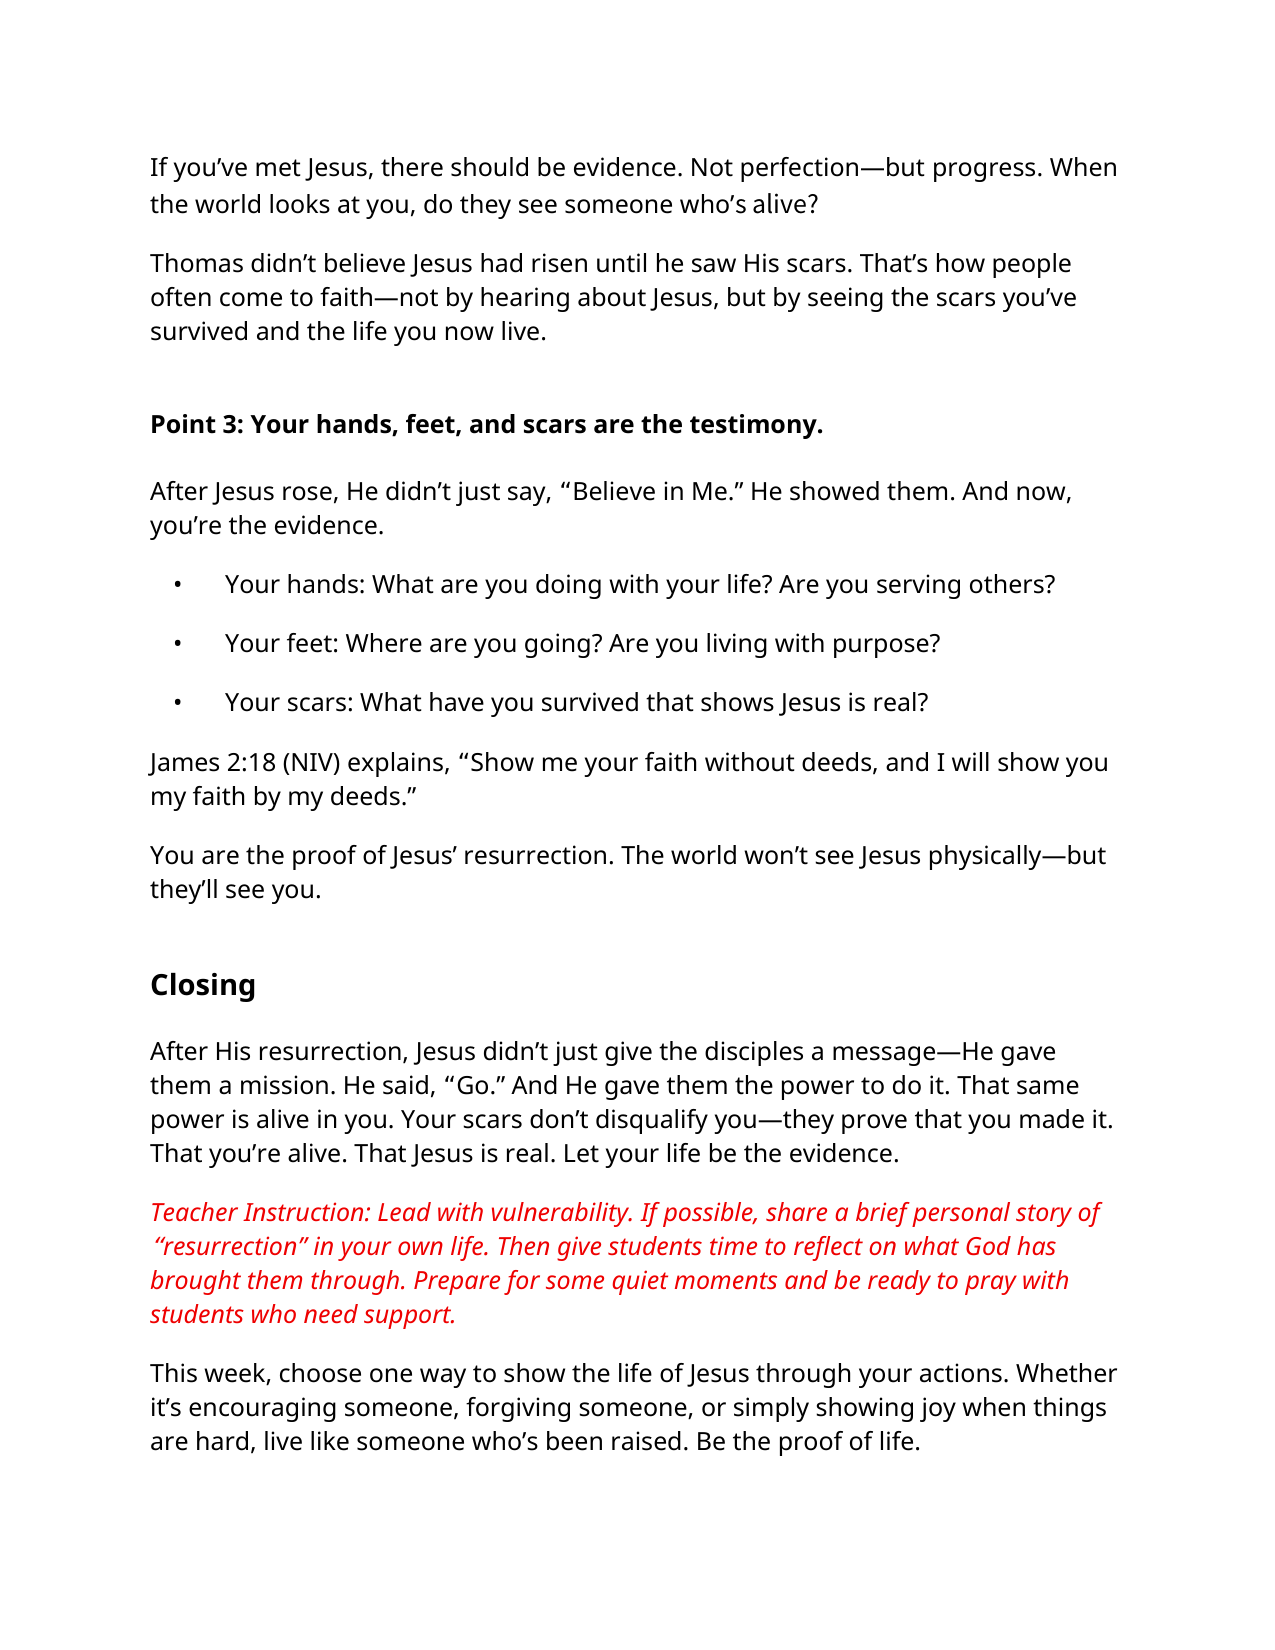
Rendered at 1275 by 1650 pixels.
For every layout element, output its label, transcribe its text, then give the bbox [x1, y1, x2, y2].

list Your hands: What are you doing with your life? Are you serving others? [173, 567, 1125, 601]
text If you’ve met Jesus, there should be evidence. Not perfection—but progress. When the world looks at you, do they see someone who’s alive? [150, 150, 1125, 220]
text You are the proof of Jesus’ resurrection. The world won’t see Jesus physically—but they’ll see you. [150, 837, 1125, 905]
list Your feet: Where are you going? Are you living with purpose? [173, 626, 1125, 660]
text After His resurrection, Jesus didn’t just give the disciples a message—He gave them a mission. He said, “Go.” And He gave them the power to do it. That same power is alive in you. Your scars don’t disqualify you—they prove that you made it. That you’re alive. That Jesus is real. Let your life be the evidence. [150, 1033, 1125, 1170]
text This week, choose one way to show the life of Jesus through your actions. Whether it’s encouraging someone, forgiving someone, or simply showing joy when things are hard, live like someone who’s been raised. Be the proof of life. [150, 1356, 1125, 1458]
text Point 3: Your hands, feet, and scars are the testimony. [150, 407, 1125, 441]
text Closing [150, 964, 1125, 1004]
text James 2:18 (NIV) explains, “Show me your faith without deeds, and I will show you my faith by my deeds.” [150, 744, 1125, 812]
text Thomas didn’t believe Jesus had risen until he saw His scars. That’s how people often come to faith—not by hearing about Jesus, but by seeing the scars you’ve survived and the life you now live. [150, 245, 1125, 347]
list Your scars: What have you survived that shows Jesus is real? [173, 685, 1125, 719]
text Teacher Instruction: Lead with vulnerability. If possible, share a brief personal story of “resurrection” in your own life. Then give students time to reflect on what God has brought them through. Prepare for some quiet moments and be ready to pray with students who need support. [150, 1195, 1125, 1331]
text After Jesus rose, He didn’t just say, “Believe in Me.” He showed them. And now, you’re the evidence. [150, 474, 1125, 542]
